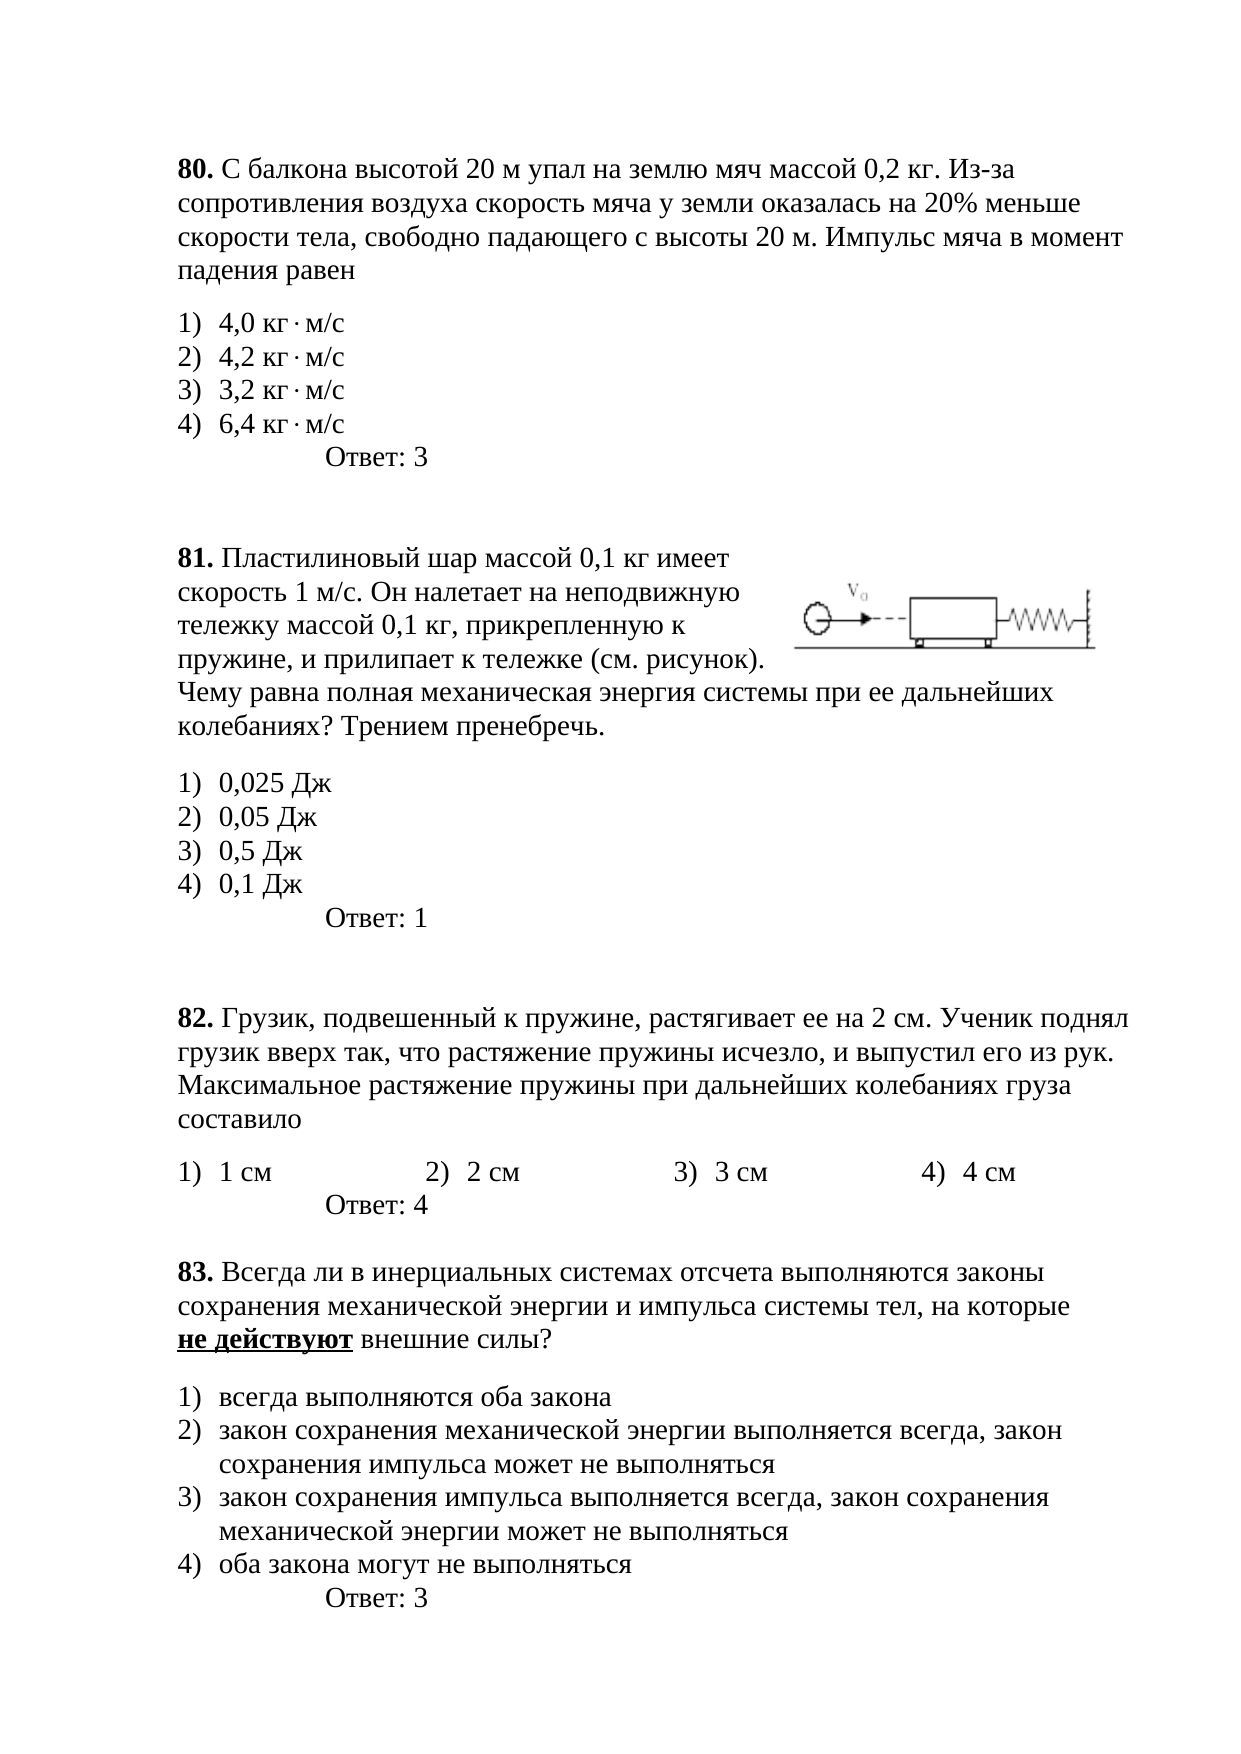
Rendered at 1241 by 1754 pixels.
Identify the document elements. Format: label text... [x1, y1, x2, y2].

table_cell 4) [166, 866, 207, 900]
table_cell закон сохранения механической энергии выполняется всегда, закон сохранения импульса может не выполняться [207, 1413, 1108, 1479]
table_header 4,0 кгм/с [207, 305, 1068, 339]
table_cell 0,5 Дж [207, 833, 369, 866]
table_cell 6,4 кгм/с [207, 406, 1068, 439]
table_cell 4) [166, 1547, 207, 1580]
table_cell 3,2 кгм/с [207, 372, 1068, 406]
text Ответ: 3 [177, 439, 1158, 473]
table_cell 4) [166, 406, 207, 439]
table_header 2 см [455, 1154, 662, 1187]
table_header 1) [166, 1379, 207, 1412]
table_header 1) [166, 1154, 207, 1187]
table_header 1 см [208, 1154, 414, 1187]
text Ответ: 3 [177, 1580, 1158, 1614]
text 81. Пластилиновый шар массой 0,1 кг имеет скорость 1 м/с. Он налетает на неподвижную тележку массой 0,1 кг, прикрепленную к пружине, и прилипает к тележке (см. рисунок). Чему равна полная механическая энергия системы при ее дальнейших колебаниях? Трением пренебречь. [177, 540, 1158, 741]
table_header 3 см [704, 1154, 910, 1187]
table_header 4 см [951, 1154, 1158, 1187]
text 83. Всегда ли в инерциальных системах отсчета выполняются законы сохранения механической энергии и импульса системы тел, на которые не действуют внешние силы? [177, 1254, 1152, 1355]
table_header 4) [910, 1154, 951, 1187]
table_cell 0,1 Дж [207, 866, 369, 900]
table_cell 3) [166, 372, 207, 406]
text Ответ: 1 [177, 900, 1158, 933]
table_cell 4,2 кгм/с [207, 339, 1068, 372]
table_cell 2) [166, 339, 207, 372]
text Ответ: 4 [177, 1187, 1158, 1221]
table_cell 3) [166, 833, 207, 866]
text 82. Грузик, подвешенный к пружине, растягивает ее на 2 см. Ученик поднял грузик вверх так, что растяжение пружины исчезло, и выпустил его из рук. Максимальное растяжение пружины при дальнейших колебаниях груза составило [177, 1000, 1158, 1134]
table_header 1) [166, 766, 207, 799]
table_header 1) [166, 305, 207, 339]
table_header 2) [414, 1154, 455, 1187]
table_cell 3) [166, 1480, 207, 1547]
text 80. С балкона высотой 20 м упал на землю мяч массой 0,2 кг. Из-за сопротивления воздуха скорость мяча у земли оказалась на 20% меньше скорости тела, свободно падающего с высоты 20 м. Импульс мяча в момент падения равен [177, 152, 1158, 286]
table_cell закон сохранения импульса выполняется всегда, закон сохранения механической энергии может не выполняться [207, 1480, 1108, 1547]
table_header 0,025 Дж [207, 766, 369, 799]
table_cell 2) [166, 1413, 207, 1479]
table_header всегда выполняются оба закона [207, 1379, 1108, 1412]
table_cell оба закона могут не выполняться [207, 1547, 1108, 1580]
table_cell 2) [166, 799, 207, 833]
table_header 3) [662, 1154, 703, 1187]
table_cell 0,05 Дж [207, 799, 369, 833]
